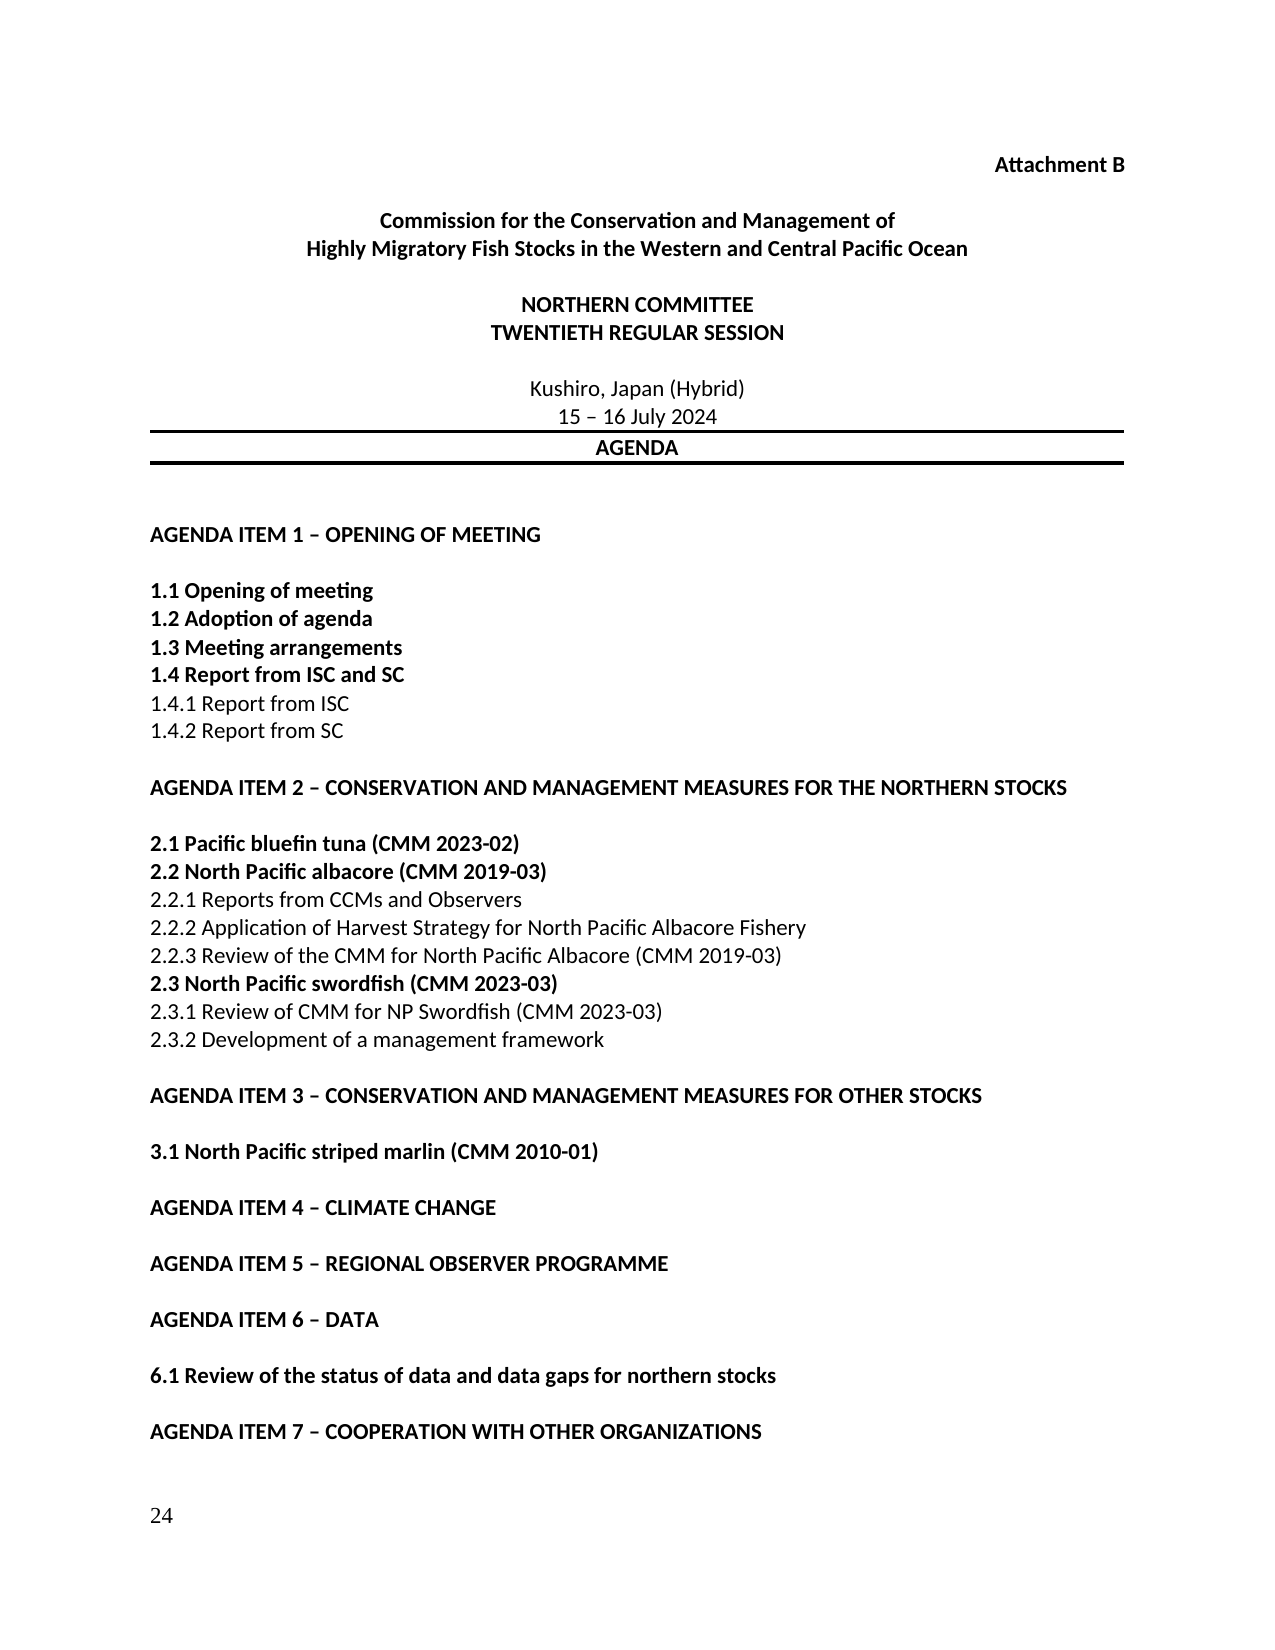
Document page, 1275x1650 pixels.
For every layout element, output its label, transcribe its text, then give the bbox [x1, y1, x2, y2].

text 3.1 North Pacific striped marlin (CMM 2010-01) [150, 1137, 1125, 1165]
text AGENDA ITEM 5 – REGIONAL OBSERVER PROGRAMME [150, 1249, 1125, 1277]
text Commission for the Conservation and Management of [150, 206, 1125, 234]
text 6.1 Review of the status of data and data gaps for northern stocks [150, 1361, 1125, 1389]
text 1.2 Adoption of agenda [150, 604, 1125, 633]
text 1.4.2 Report from SC [150, 717, 1125, 745]
text Attachment B [150, 150, 1125, 178]
text 2.2 North Pacific albacore (CMM 2019-03) [150, 857, 1125, 885]
text 1.4 Report from ISC and SC [150, 661, 1125, 689]
text 1.4.1 Report from ISC [150, 689, 1125, 717]
text AGENDA ITEM 3 – CONSERVATION AND MANAGEMENT MEASURES FOR OTHER STOCKS [150, 1081, 1125, 1109]
text 1.1 Opening of meeting [150, 577, 1125, 604]
text 2.2.2 Application of Harvest Strategy for North Pacific Albacore Fishery [150, 913, 1125, 941]
text AGENDA ITEM 4 – CLIMATE CHANGE [150, 1193, 1125, 1221]
text Highly Migratory Fish Stocks in the Western and Central Pacific Ocean [150, 234, 1125, 262]
text NORTHERN COMMITTEE [150, 290, 1125, 318]
text 2.2.3 Review of the CMM for North Pacific Albacore (CMM 2019-03) [150, 941, 1125, 969]
text TWENTIETH REGULAR SESSION [150, 318, 1125, 346]
text Kushiro, Japan (Hybrid) [150, 374, 1125, 402]
text 2.3 North Pacific swordfish (CMM 2023-03) [150, 969, 1125, 997]
text 2.3.2 Development of a management framework [150, 1025, 1125, 1053]
text AGENDA ITEM 7 – COOPERATION WITH OTHER ORGANIZATIONS [150, 1417, 1125, 1445]
text 2.1 Pacific bluefin tuna (CMM 2023-02) [150, 829, 1125, 857]
table_header AGENDA [150, 433, 1124, 461]
text AGENDA ITEM 1 – OPENING OF MEETING [150, 521, 1125, 548]
text 15 – 16 July 2024 [150, 402, 1125, 430]
text AGENDA ITEM 2 – CONSERVATION AND MANAGEMENT MEASURES FOR THE NORTHERN STOCKS [150, 773, 1125, 801]
text AGENDA ITEM 6 – DATA [150, 1305, 1125, 1333]
text 2.3.1 Review of CMM for NP Swordfish (CMM 2023-03) [150, 997, 1125, 1025]
text 1.3 Meeting arrangements [150, 633, 1125, 661]
text 2.2.1 Reports from CCMs and Observers [150, 885, 1125, 913]
